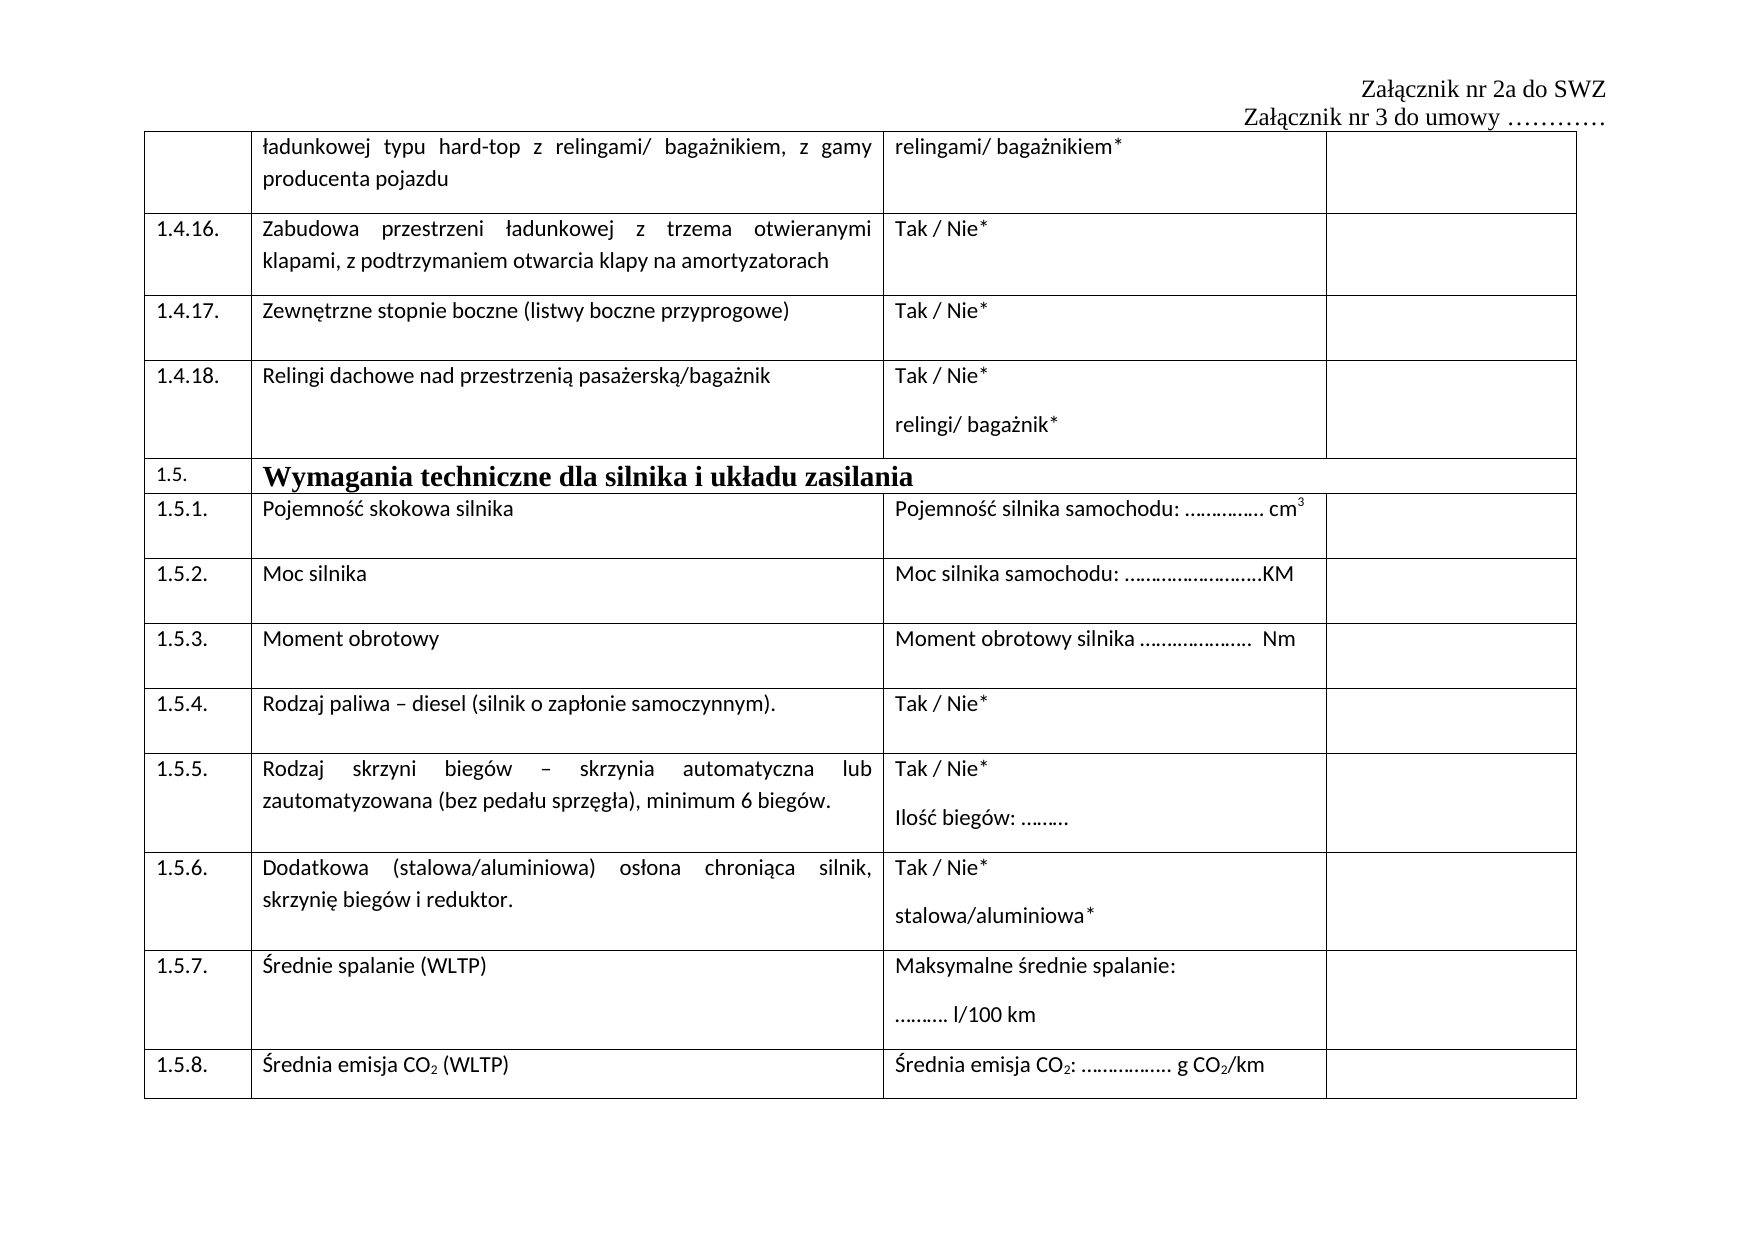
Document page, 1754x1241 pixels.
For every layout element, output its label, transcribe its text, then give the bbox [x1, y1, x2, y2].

table_cell Zewnętrzne stopnie boczne (listwy boczne przyprogowe) [252, 296, 883, 360]
table_cell [1327, 361, 1576, 458]
table_cell Tak / Nie* stalowa/aluminiowa* [884, 853, 1326, 950]
table_cell Średnie spalanie (WLTP) [252, 951, 883, 1049]
table_cell Tak / Nie* Ilość biegów: ……… [884, 754, 1326, 852]
table_cell Moment obrotowy [252, 624, 883, 688]
table_cell [145, 559, 251, 623]
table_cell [884, 1050, 1326, 1098]
table_cell [145, 296, 251, 360]
table_cell [1327, 296, 1576, 360]
table_cell [1327, 214, 1576, 295]
table_cell [145, 494, 251, 558]
table_cell [145, 951, 251, 1049]
table_cell [145, 853, 251, 950]
table_cell [1327, 494, 1576, 558]
table_cell Dodatkowa (stalowa/aluminiowa) osłona chroniąca silnik, skrzynię biegów i reduktor. [252, 853, 883, 950]
table_cell [1327, 689, 1576, 753]
table_cell Moc silnika samochodu: ……………………..KM [884, 559, 1326, 623]
table_cell [145, 754, 251, 852]
table_cell Pojemność skokowa silnika [252, 494, 883, 558]
table_cell [145, 689, 251, 753]
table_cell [252, 1050, 883, 1098]
table_cell Relingi dachowe nad przestrzenią pasażerską/bagażnik [252, 361, 883, 458]
table_cell Tak / Nie* [884, 296, 1326, 360]
table_cell [1327, 951, 1576, 1049]
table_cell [884, 132, 1326, 213]
table_cell [145, 132, 251, 213]
table_cell Tak / Nie* [884, 214, 1326, 295]
table_cell [145, 214, 251, 295]
table_cell [145, 1050, 251, 1098]
table_cell Pojemność silnika samochodu: …………… cm3 [884, 494, 1326, 558]
table_cell Wymagania techniczne dla silnika i układu zasilania [252, 459, 1576, 493]
table_cell Zabudowa przestrzeni ładunkowej z trzema otwieranymi klapami, z podtrzymaniem otwarcia klapy na amortyzatorach [252, 214, 883, 295]
table_cell Moc silnika [252, 559, 883, 623]
table_cell [1327, 624, 1576, 688]
table_cell [1327, 132, 1576, 213]
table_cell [252, 132, 883, 213]
table_cell [1327, 853, 1576, 950]
table_cell Moment obrotowy silnika …….………….. Nm [884, 624, 1326, 688]
table_cell Rodzaj skrzyni biegów – skrzynia automatyczna lub zautomatyzowana (bez pedału sprzęgła), minimum 6 biegów. [252, 754, 883, 852]
table_cell [145, 361, 251, 458]
table_cell [145, 459, 251, 493]
table_cell Tak / Nie* [884, 689, 1326, 753]
table_cell [145, 624, 251, 688]
table_cell [1327, 559, 1576, 623]
table_cell Tak / Nie* relingi/ bagażnik* [884, 361, 1326, 458]
table_cell [1327, 1050, 1576, 1098]
table_cell Maksymalne średnie spalanie: ………. l/100 km [884, 951, 1326, 1049]
table_cell Rodzaj paliwa – diesel (silnik o zapłonie samoczynnym). [252, 689, 883, 753]
table_cell [1327, 754, 1576, 852]
